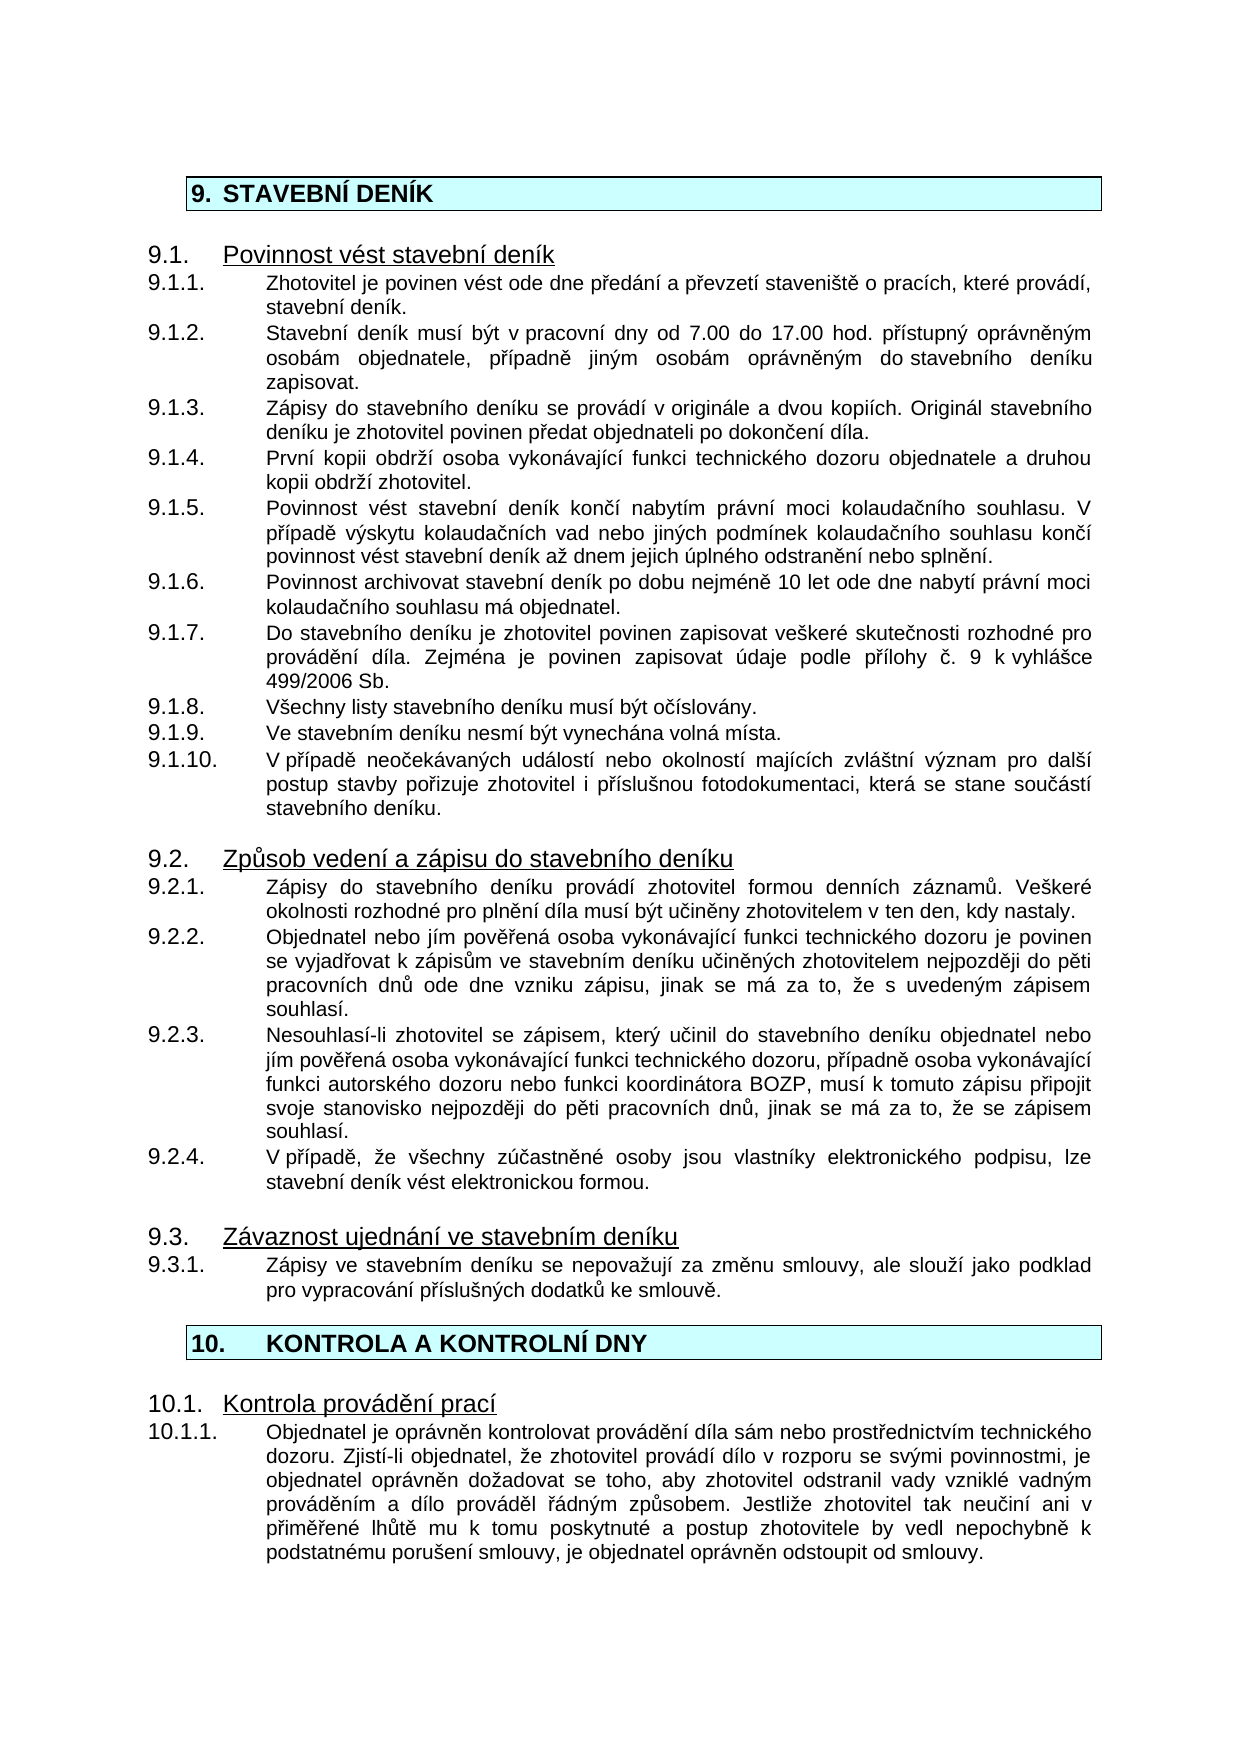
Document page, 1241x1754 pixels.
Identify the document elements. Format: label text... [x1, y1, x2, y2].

list Zápisy do stavebního deníku provádí zhotovitel formou denních záznamů. Veškeré okolnosti rozhodné pro plnění díla musí být učiněny zhotovitelem v ten den, kdy nastaly. [148, 873, 1093, 923]
list V případě, že všechny zúčastněné osoby jsou vlastníky elektronického podpisu, lze stavební deník vést elektronickou formou. [148, 1143, 1093, 1194]
list Způsob vedení a zápisu do stavebního deníku [148, 844, 1093, 873]
list Objednatel je oprávněn kontrolovat provádění díla sám nebo prostřednictvím technického dozoru. Zjistí-li objednatel, že zhotovitel provádí dílo v rozporu se svými povinnostmi, je objednatel oprávněn dožadovat se toho, aby zhotovitel odstranil vady vzniklé vadným prováděním a dílo prováděl řádným způsobem. Jestliže zhotovitel tak neučiní ani v přiměřené lhůtě mu k tomu poskytnuté a postup zhotovitele by vedl nepochybně k podstatnému porušení smlouvy, je objednatel oprávněn odstoupit od smlouvy. [148, 1418, 1093, 1564]
list Všechny listy stavebního deníku musí být očíslovány. [148, 693, 1093, 719]
list První kopii obdrží osoba vykonávající funkci technického dozoru objednatele a druhou kopii obdrží zhotovitel. [148, 444, 1093, 494]
text Stavební deník [187, 178, 1101, 210]
list Objednatel nebo jím pověřená osoba vykonávající funkci technického dozoru je povinen se vyjadřovat k zápisům ve stavebním deníku učiněných zhotovitelem nejpozději do pěti pracovních dnů ode dne vzniku zápisu, jinak se má za to, že s uvedeným zápisem souhlasí. [148, 923, 1093, 1021]
list Stavební deník musí být v pracovní dny od 7.00 do 17.00 hod. přístupný oprávněným osobám objednatele, případně jiným osobám oprávněným do stavebního deníku zapisovat. [148, 319, 1093, 393]
list Povinnost vést stavební deník [148, 240, 1093, 269]
list Zápisy do stavebního deníku se provádí v originále a dvou kopiích. Originál stavebního deníku je zhotovitel povinen předat objednateli po dokončení díla. [148, 393, 1093, 444]
list Povinnost archivovat stavební deník po dobu nejméně 10 let ode dne nabytí právní moci kolaudačního souhlasu má objednatel. [148, 568, 1093, 619]
list Nesouhlasí-li zhotovitel se zápisem, který učinil do stavebního deníku objednatel nebo jím pověřená osoba vykonávající funkci technického dozoru, případně osoba vykonávající funkci autorského dozoru nebo funkci koordinátora BOZP, musí k tomuto zápisu připojit svoje stanovisko nejpozději do pěti pracovních dnů, jinak se má za to, že se zápisem souhlasí. [148, 1021, 1093, 1143]
list Zhotovitel je povinen vést ode dne předání a převzetí staveniště o pracích, které provádí, stavební deník. [148, 269, 1093, 319]
list Do stavebního deníku je zhotovitel povinen zapisovat veškeré skutečnosti rozhodné pro provádění díla. Zejména je povinen zapisovat údaje podle přílohy č. 9 k vyhlášce 499/2006 Sb. [148, 619, 1093, 693]
list Zápisy ve stavebním deníku se nepovažují za změnu smlouvy, ale slouží jako podklad pro vypracování příslušných dodatků ke smlouvě. [148, 1251, 1093, 1301]
list Kontrola provádění prací [148, 1389, 1093, 1418]
list V případě neočekávaných událostí nebo okolností majících zvláštní význam pro další postup stavby pořizuje zhotovitel i příslušnou fotodokumentaci, která se stane součástí stavebního deníku. [148, 746, 1093, 820]
list Povinnost vést stavební deník končí nabytím právní moci kolaudačního souhlasu. V případě výskytu kolaudačních vad nebo jiných podmínek kolaudačního souhlasu končí povinnost vést stavební deník až dnem jejich úplného odstranění nebo splnění. [148, 494, 1093, 568]
text kontrola a Kontrolní dny [187, 1326, 1101, 1359]
list Závaznost ujednání ve stavebním deníku [148, 1222, 1093, 1251]
list Ve stavebním deníku nesmí být vynechána volná místa. [148, 719, 1093, 746]
